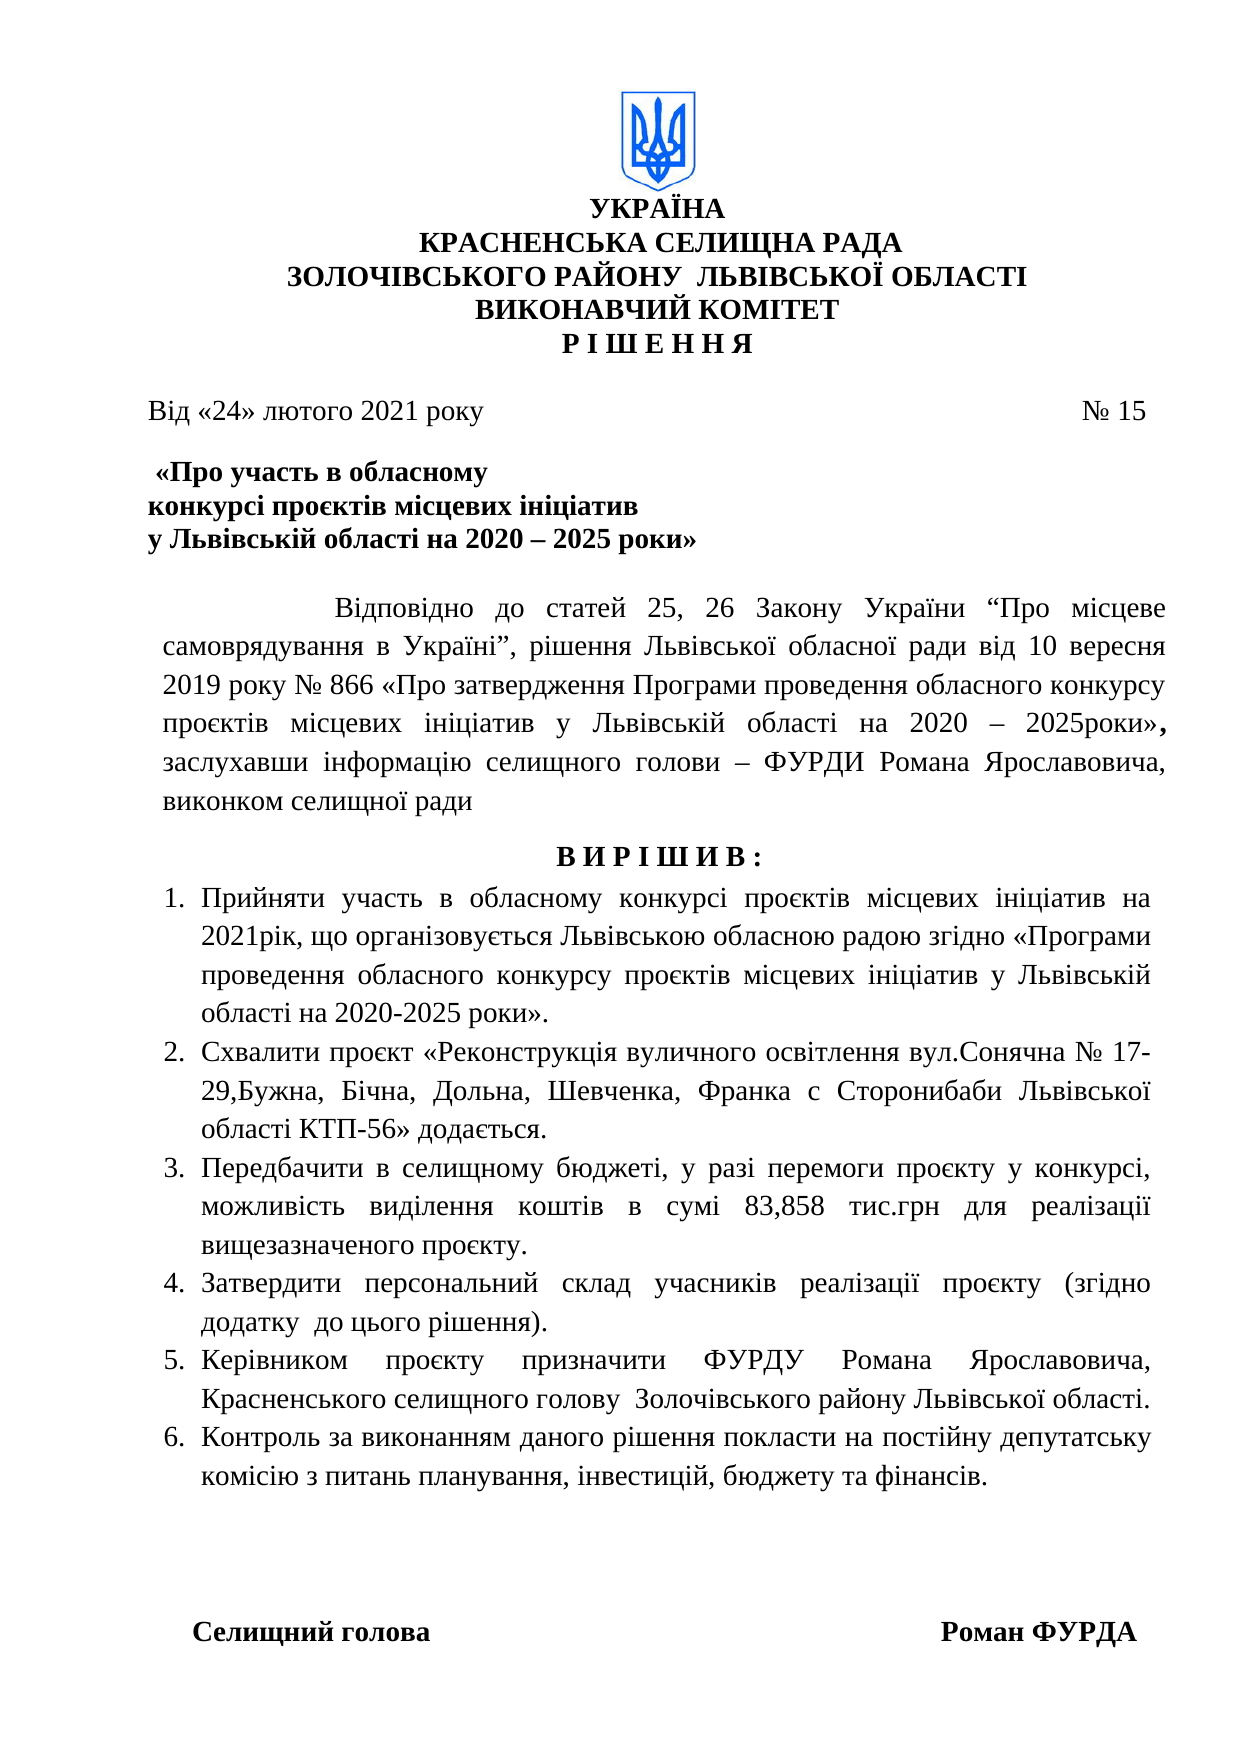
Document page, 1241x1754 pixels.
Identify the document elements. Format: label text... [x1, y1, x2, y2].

text ВИКОНАВЧИЙ КОМІТЕТ [148, 292, 1167, 326]
text ЗОЛОЧІВСЬКОГО РАЙОНУ ЛЬВІВСЬКОЇ ОБЛАСТІ [148, 259, 1167, 292]
list Керівником проєкту призначити ФУРДУ Романа Ярославовича, Красненського селищного голову Золочівського району Львівської області. [163, 1342, 1152, 1414]
picture [618, 88, 697, 192]
text В И Р І Ш И В : [148, 839, 1167, 872]
text у Львівській області на 2020 – 2025 роки» [148, 522, 1167, 555]
list Затвердити персональний склад учасників реалізації проєкту (згідно додатку до цього рішення). [163, 1265, 1152, 1337]
text Україна [148, 192, 1167, 225]
list Прийняти участь в обласному конкурсі проєктів місцевих ініціатив на 2021рік, що організовується Львівською обласною радою згідно «Програми проведення обласного конкурсу проєктів місцевих ініціатив у Львівській області на 2020-2025 роки». [163, 880, 1152, 1029]
text Р І Ш Е Н Н Я [148, 326, 1167, 359]
list Передбачити в селищному бюджеті, у разі перемоги проєкту у конкурсі, можливість виділення коштів в сумі 83,858 тис.грн для реалізації вищезазначеного проєкту. [163, 1150, 1152, 1260]
text конкурсі проєктів місцевих ініціатив [148, 488, 1167, 522]
text Селищний голова Роман ФУРДА [148, 1614, 1181, 1647]
text Від «24» лютого 2021 року № 15 [148, 393, 1167, 426]
text КРАСНЕНСЬКА СЕЛИЩНА РАДА [148, 225, 1167, 259]
list Схвалити проєкт «Реконструкція вуличного освітлення вул.Сонячна № 17-29,Бужна, Бічна, Дольна, Шевченка, Франка с Сторонибаби Львівської області КТП-56» додається. [163, 1034, 1152, 1145]
list Контроль за виконанням даного рішення покласти на постійну депутатську комісію з питань планування, інвестицій, бюджету та фінансів. [163, 1419, 1152, 1492]
list Відповідно до статей 25, 26 Закону України “Про місцеве самоврядування в Україні”, рішення Львівської обласної ради від 10 вересня 2019 року № 866 «Про затвердження Програми проведення обласного конкурсу проєктів місцевих ініціатив у Львівській області на 2020 – 2025роки», заслухавши інформацію селищного голови – ФУРДИ Романа Ярославовича, виконком селищної ради [162, 590, 1167, 816]
text «Про участь в обласному [148, 454, 1167, 488]
